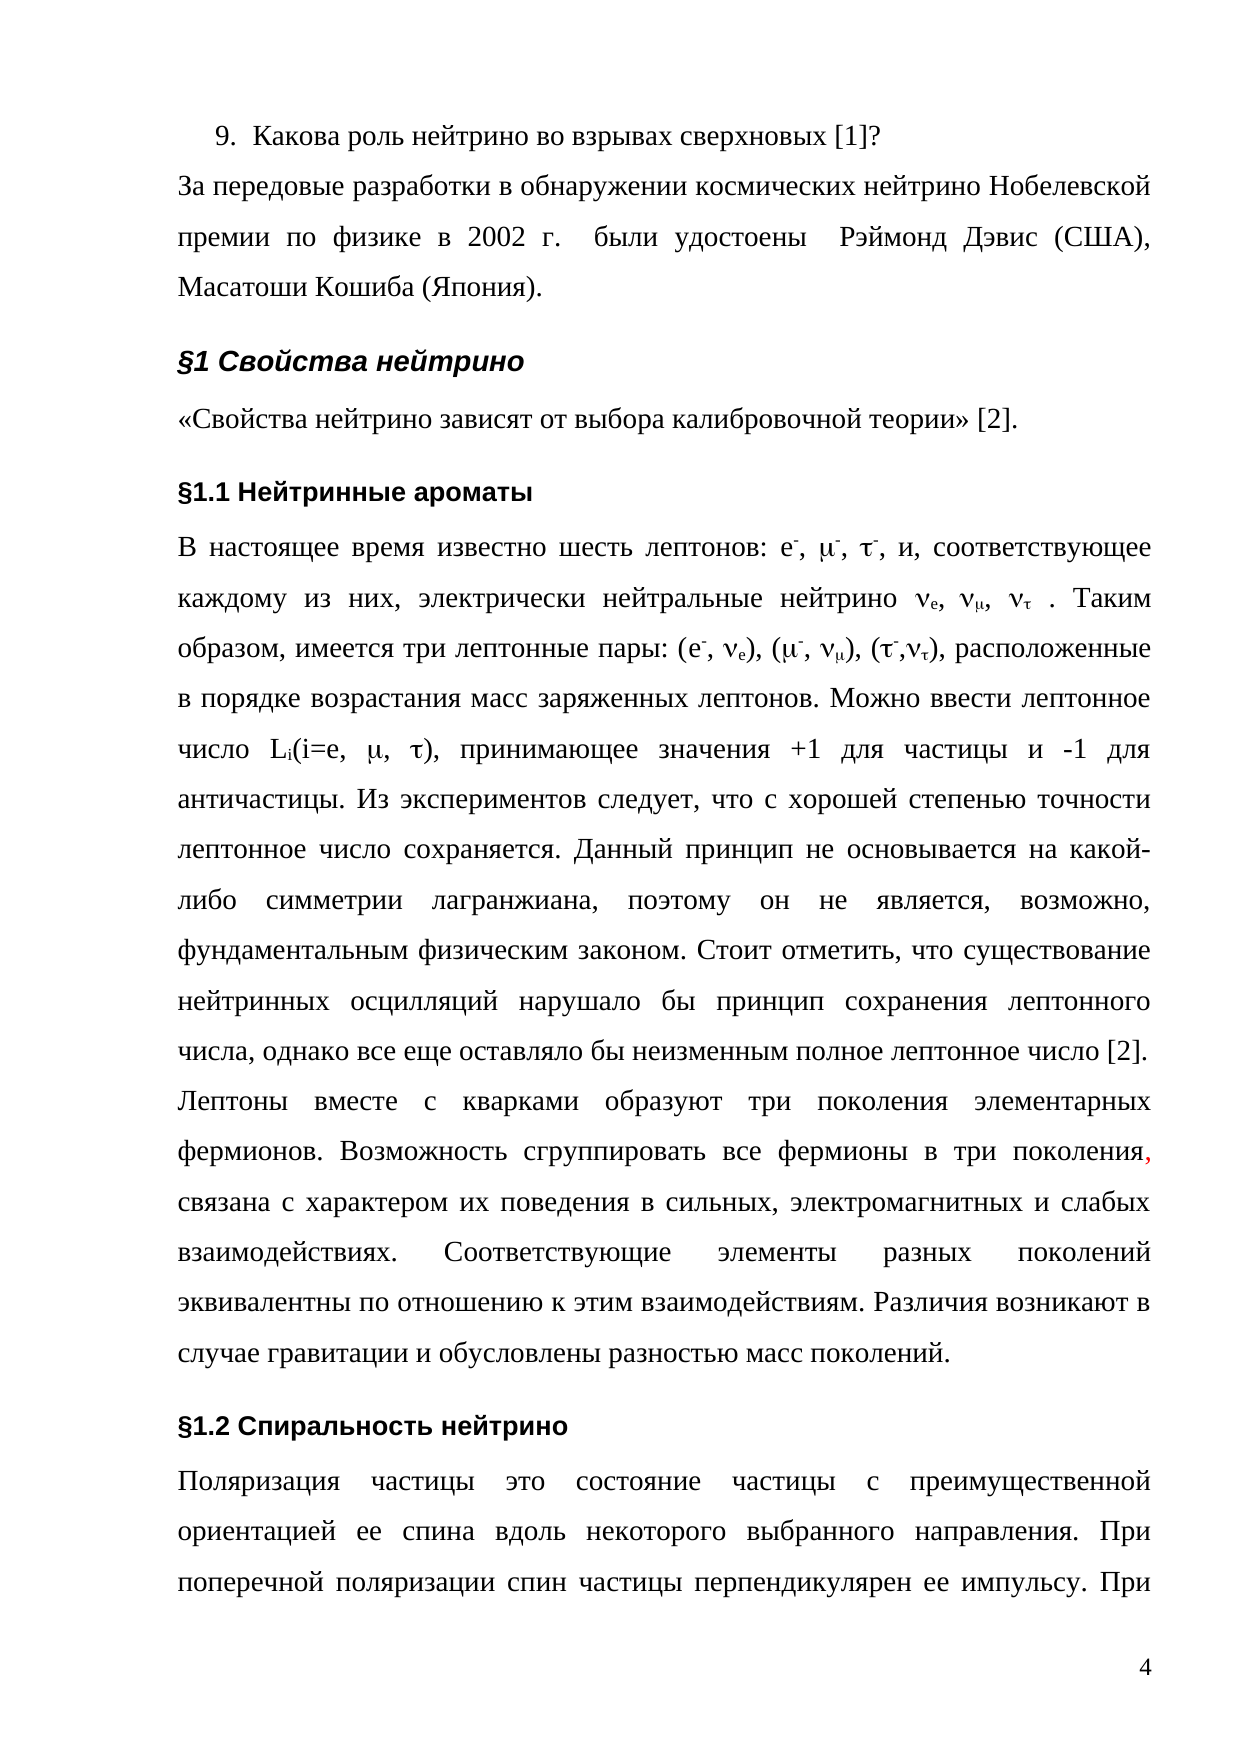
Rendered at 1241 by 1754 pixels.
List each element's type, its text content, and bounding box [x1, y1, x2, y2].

text «Свойства нейтрино зависят от выбора калибровочной теории» [2]. [177, 401, 1152, 434]
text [177, 1463, 1152, 1597]
subtitle §1 Свойства нейтрино [177, 344, 1152, 378]
subtitle §1.2 Спиральность нейтрино [177, 1410, 1152, 1441]
list Какова роль нейтрино во взрывах сверхновых [1]? [215, 118, 1152, 152]
text В настоящее время известно шесть лептонов: e-, -, -, и, соответствующее каждому из них, электрически нейтральные нейтрино e, , . Таким образом, имеется три лептонные пары: (e-, e), (-, ), (-,), расположенные в порядке возрастания масс заряженных лептонов. Можно ввести лептонное число Li(i=e, , ), принимающее значения +1 для частицы и -1 для античастицы. Из экспериментов следует, что с хорошей степенью точности лептонное число сохраняется. Данный принцип не основывается на какой-либо симметрии лагранжиана, поэтому он не является, возможно, фундаментальным физическим законом. Стоит отметить, что существование нейтринных осцилляций нарушало бы принцип сохранения лептонного числа, однако все еще оставляло бы неизменным полное лептонное число [2]. [177, 529, 1152, 1066]
text За передовые разработки в обнаружении космических нейтрино Нобелевской премии по физике в 2002 г. были удостоены Рэймонд Дэвис (США), Масатоши Кошиба (Япония). [177, 168, 1152, 303]
text Лептоны вместе с кварками образуют три поколения элементарных фермионов. Возможность сгруппировать все фермионы в три поколения, связана с характером их поведения в сильных, электромагнитных и слабых взаимодействиях. Соответствующие элементы разных поколений эквивалентны по отношению к этим взаимодействиям. Различия возникают в случае гравитации и обусловлены разностью масс поколений. [177, 1083, 1152, 1368]
subtitle §1.1 Нейтринные ароматы [177, 476, 1152, 507]
